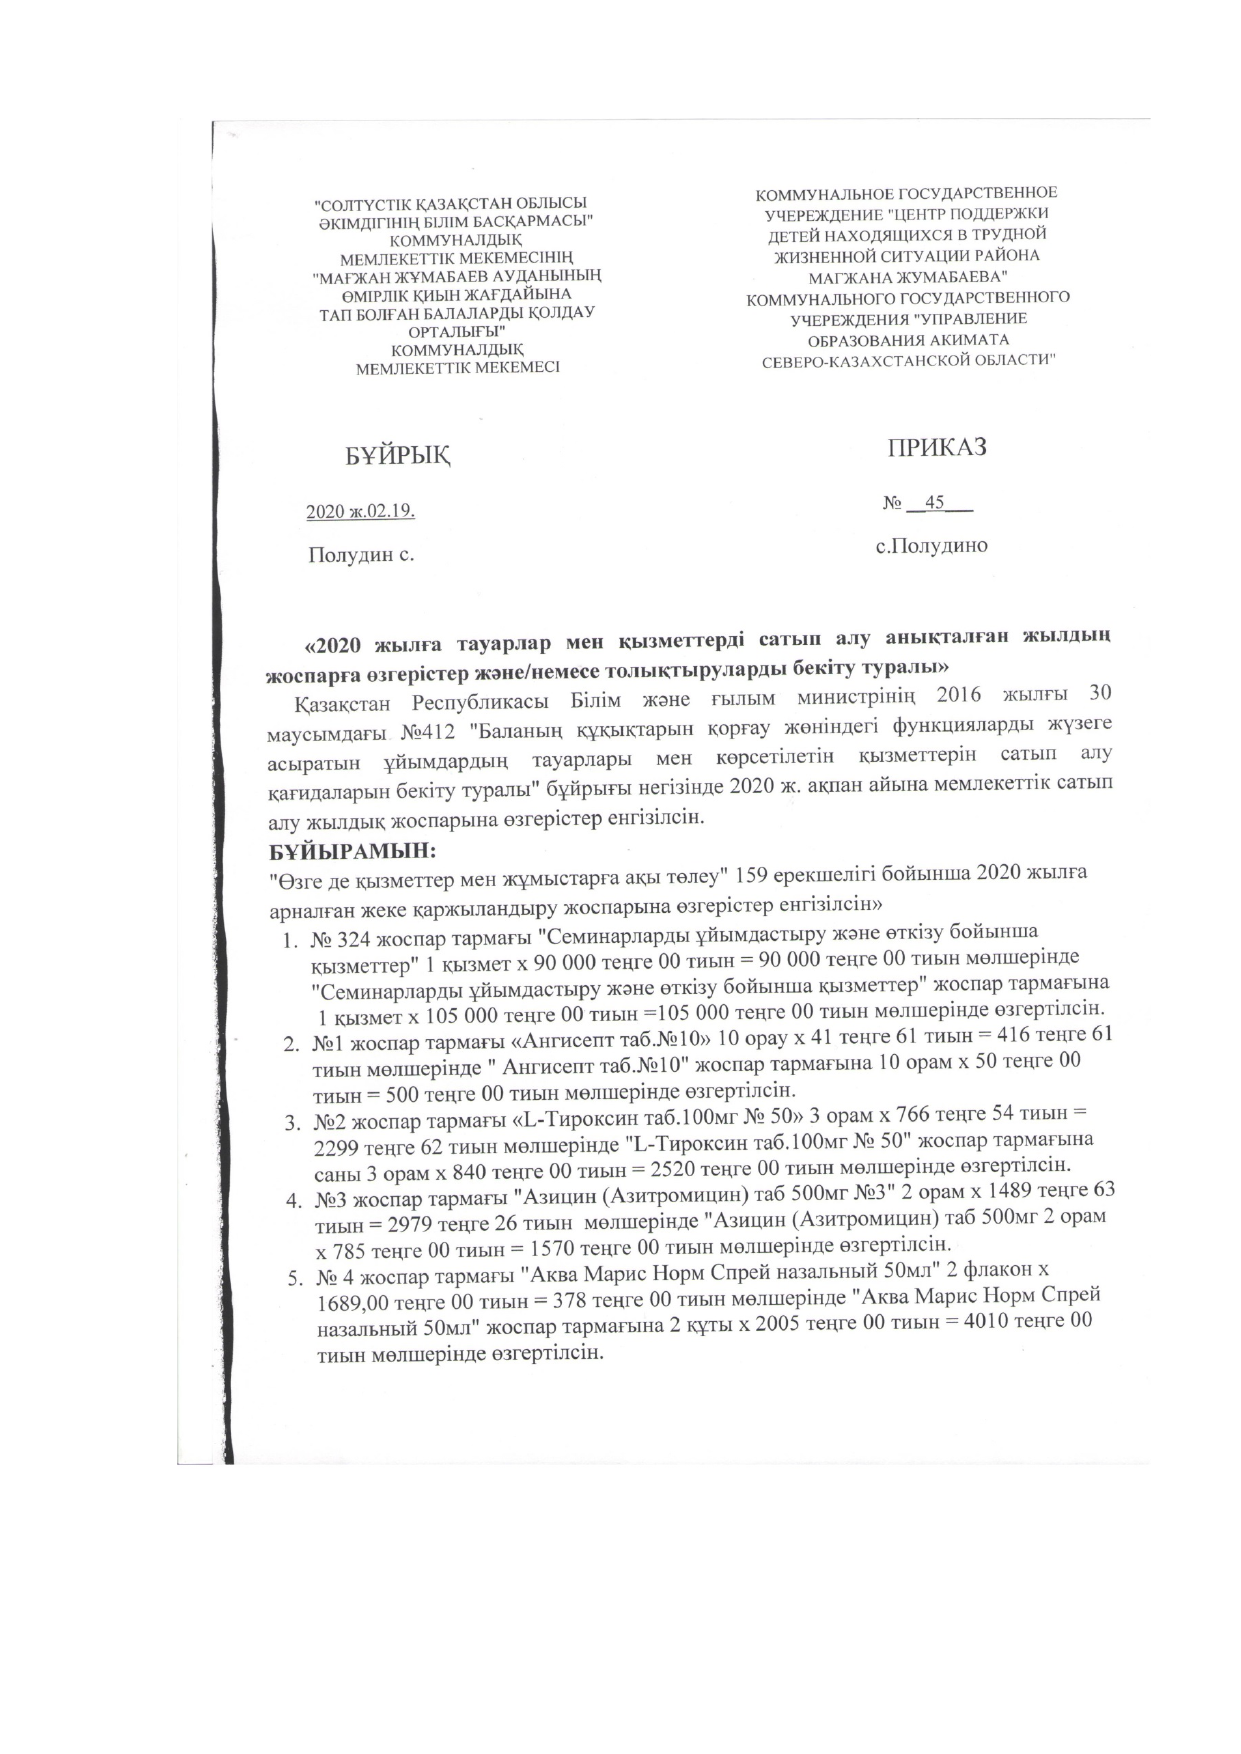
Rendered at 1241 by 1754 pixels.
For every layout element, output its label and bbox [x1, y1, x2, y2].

picture [177, 118, 1151, 1469]
